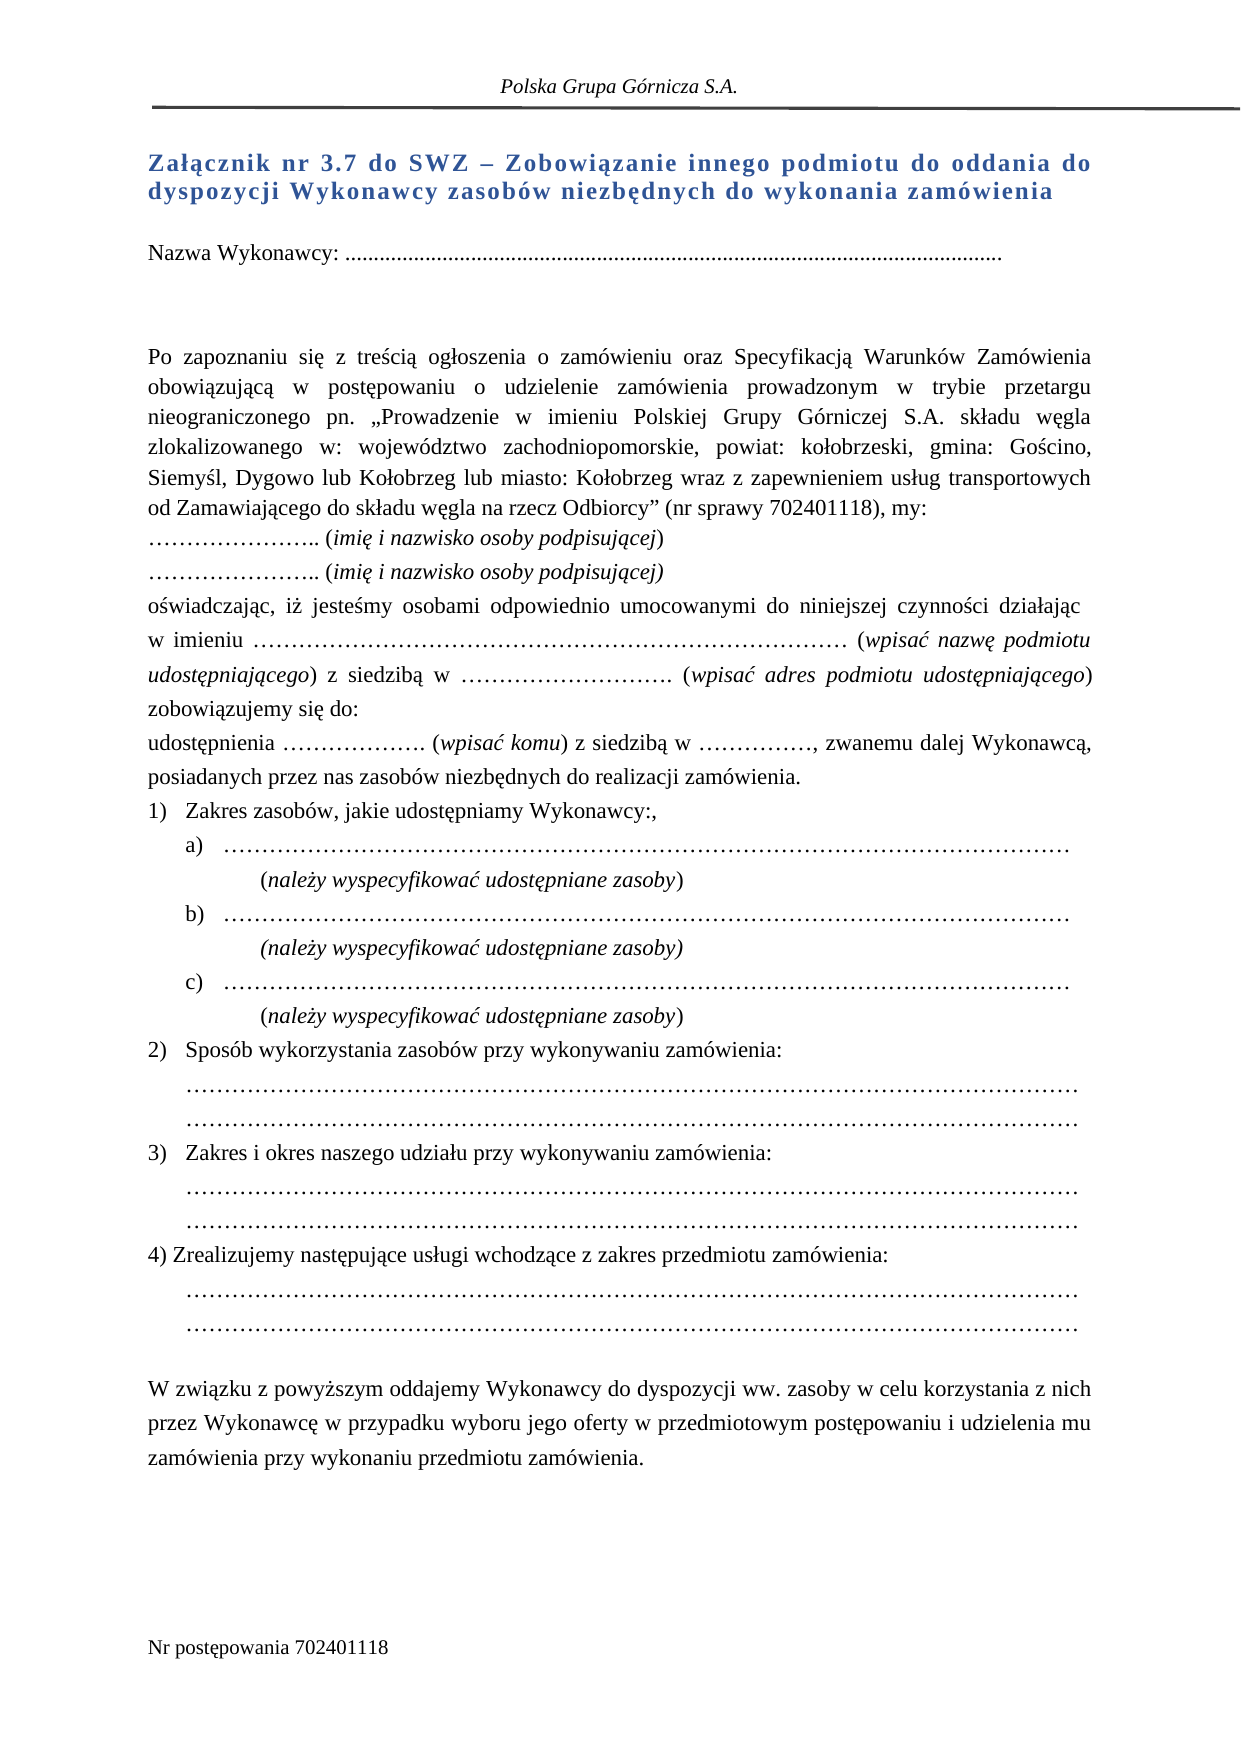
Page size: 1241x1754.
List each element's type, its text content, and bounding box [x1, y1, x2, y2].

text Po zapoznaniu się z treścią ogłoszenia o zamówieniu oraz Specyfikacją Warunków Zamówienia obowiązującą w postępowaniu o udzielenie zamówienia prowadzonym w trybie przetargu nieograniczonego pn. „Prowadzenie w imieniu Polskiej Grupy Górniczej S.A. składu węgla zlokalizowanego w: województwo zachodniopomorskie, powiat: kołobrzeski, gmina: Gościno, Siemyśl, Dygowo lub Kołobrzeg lub miasto: Kołobrzeg wraz z zapewnieniem usług transportowych od Zamawiającego do składu węgla na rzecz Odbiorcy” (nr sprawy 702401118), my: [148, 343, 1093, 520]
text ……………………………………………………………………………………………………………………………………………………………………………………………………………… [185, 1071, 1093, 1131]
text udostępnienia ………………. (wpisać komu) z siedzibą w ……………, zwanemu dalej Wykonawcą, posiadanych przez nas zasobów niezbędnych do realizacji zamówienia. [148, 729, 1093, 789]
list Zakres zasobów, jakie udostępniamy Wykonawcy:, [148, 797, 1093, 824]
list ………………………………………………………………………………………………… [185, 900, 1093, 926]
text oświadczając, iż jesteśmy osobami odpowiednio umocowanymi do niniejszej czynności działając w imieniu …………………………………………………………………… (wpisać nazwę podmiotu udostępniającego) z siedzibą w ………………………. (wpisać adres podmiotu udostępniającego) zobowiązujemy się do: [148, 592, 1093, 721]
text Nazwa Wykonawcy: ................................................................................................................... [148, 239, 1093, 265]
text (należy wyspecyfikować udostępniane zasoby) [260, 1002, 1093, 1029]
text ………………….. (imię i nazwisko osoby podpisującej) [148, 524, 1093, 550]
list Sposób wykorzystania zasobów przy wykonywaniu zamówienia: [148, 1036, 1093, 1063]
text ……………………………………………………………………………………………………………………………………………………………………………………………………………… [185, 1276, 1093, 1336]
list ………………………………………………………………………………………………… [185, 968, 1093, 994]
text (należy wyspecyfikować udostępniane zasoby) [260, 934, 1093, 960]
text (należy wyspecyfikować udostępniane zasoby) [260, 866, 1093, 892]
list Zakres i okres naszego udziału przy wykonywaniu zamówienia: [148, 1139, 1093, 1165]
text 4) Zrealizujemy następujące usługi wchodzące z zakres przedmiotu zamówienia: [148, 1241, 1093, 1268]
text Załącznik nr 3.7 do SWZ – Zobowiązanie innego podmiotu do oddania do dyspozycji Wykonawcy zasobów niezbędnych do wykonania zamówienia [148, 148, 1093, 205]
list ………………………………………………………………………………………………… [185, 831, 1093, 858]
list ……………………………………………………………………………………………………………………………………………………………………………………………………………… [185, 1173, 1093, 1234]
text ………………….. (imię i nazwisko osoby podpisującej) [148, 558, 1093, 584]
text W związku z powyższym oddajemy Wykonawcy do dyspozycji ww. zasoby w celu korzystania z nich przez Wykonawcę w przypadku wyboru jego oferty w przedmiotowym postępowaniu i udzielenia mu zamówienia przy wykonaniu przedmiotu zamówienia. [148, 1375, 1093, 1470]
